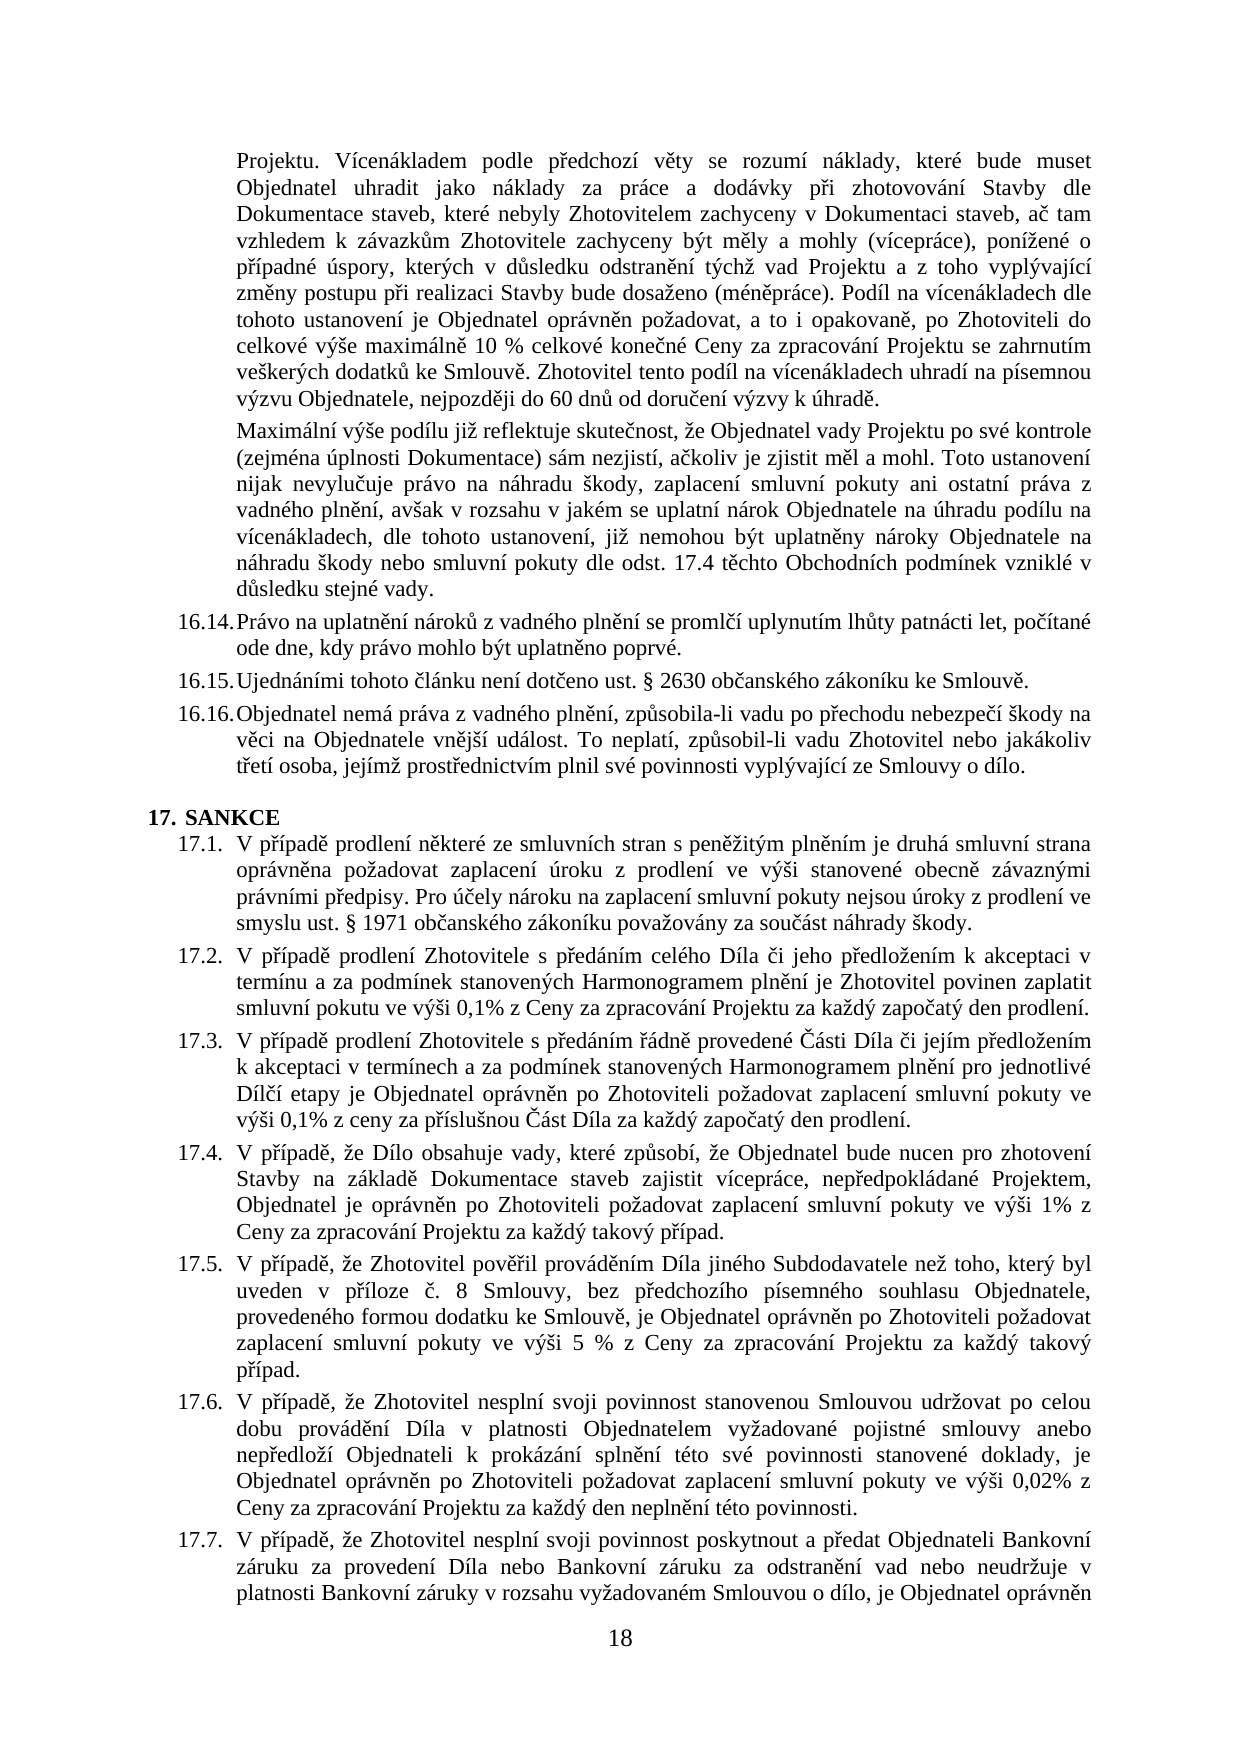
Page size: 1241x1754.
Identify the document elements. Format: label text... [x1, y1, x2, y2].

text Maximální výše podílu již reflektuje skutečnost, že Objednatel vady Projektu po své kontrole (zejména úplnosti Dokumentace) sám nezjistí, ačkoliv je zjistit měl a mohl. Toto ustanovení nijak nevylučuje právo na náhradu škody, zaplacení smluvní pokuty ani ostatní práva z vadného plnění, avšak v rozsahu v jakém se uplatní nárok Objednatele na úhradu podílu na vícenákladech, dle tohoto ustanovení, již nemohou být uplatněny nároky Objednatele na náhradu škody nebo smluvní pokuty dle odst. 17.4 těchto Obchodních podmínek vzniklé v důsledku stejné vady. [236, 417, 1093, 602]
list Právo na uplatnění nároků z vadného plnění se promlčí uplynutím lhůty patnácti let, počítané ode dne, kdy právo mohlo být uplatněno poprvé. [177, 608, 1093, 661]
list V případě, že Zhotovitel nesplní svoji povinnost stanovenou Smlouvou udržovat po celou dobu provádění Díla v platnosti Objednatelem vyžadované pojistné smlouvy anebo nepředloží Objednateli k prokázání splnění této své povinnosti stanovené doklady, je Objednatel oprávněn po Zhotoviteli požadovat zaplacení smluvní pokuty ve výši 0,02% z Ceny za zpracování Projektu za každý den neplnění této povinnosti. [177, 1388, 1093, 1520]
subtitle SANKCE [148, 804, 1093, 830]
list V případě prodlení Zhotovitele s předáním řádně provedené Části Díla či jejím předložením k akceptaci v termínech a za podmínek stanovených Harmonogramem plnění pro jednotlivé Dílčí etapy je Objednatel oprávněn po Zhotoviteli požadovat zaplacení smluvní pokuty ve výši 0,1% z ceny za příslušnou Část Díla za každý započatý den prodlení. [177, 1027, 1093, 1132]
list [177, 1526, 1093, 1606]
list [177, 148, 1093, 411]
list Objednatel nemá práva z vadného plnění, způsobila-li vadu po přechodu nebezpečí škody na věci na Objednatele vnější událost. To neplatí, způsobil-li vadu Zhotovitel nebo jakákoliv třetí osoba, jejímž prostřednictvím plnil své povinnosti vyplývající ze Smlouvy o dílo. [177, 700, 1093, 779]
list V případě, že Dílo obsahuje vady, které způsobí, že Objednatel bude nucen pro zhotovení Stavby na základě Dokumentace staveb zajistit vícepráce, nepředpokládané Projektem, Objednatel je oprávněn po Zhotoviteli požadovat zaplacení smluvní pokuty ve výši 1% z Ceny za zpracování Projektu za každý takový případ. [177, 1139, 1093, 1244]
list V případě prodlení Zhotovitele s předáním celého Díla či jeho předložením k akceptaci v termínu a za podmínek stanovených Harmonogramem plnění je Zhotovitel povinen zaplatit smluvní pokutu ve výši 0,1% z Ceny za zpracování Projektu za každý započatý den prodlení. [177, 942, 1093, 1021]
list V případě, že Zhotovitel pověřil prováděním Díla jiného Subdodavatele než toho, který byl uveden v příloze č. 8 Smlouvy, bez předchozího písemného souhlasu Objednatele, provedeného formou dodatku ke Smlouvě, je Objednatel oprávněn po Zhotoviteli požadovat zaplacení smluvní pokuty ve výši 5 % z Ceny za zpracování Projektu za každý takový případ. [177, 1250, 1093, 1382]
list Ujednáními tohoto článku není dotčeno ust. § 2630 občanského zákoníku ke Smlouvě. [177, 667, 1093, 693]
list V případě prodlení některé ze smluvních stran s peněžitým plněním je druhá smluvní strana oprávněna požadovat zaplacení úroku z prodlení ve výši stanovené obecně závaznými právními předpisy. Pro účely nároku na zaplacení smluvní pokuty nejsou úroky z prodlení ve smyslu ust. § 1971 občanského zákoníku považovány za součást náhrady škody. [177, 830, 1093, 936]
